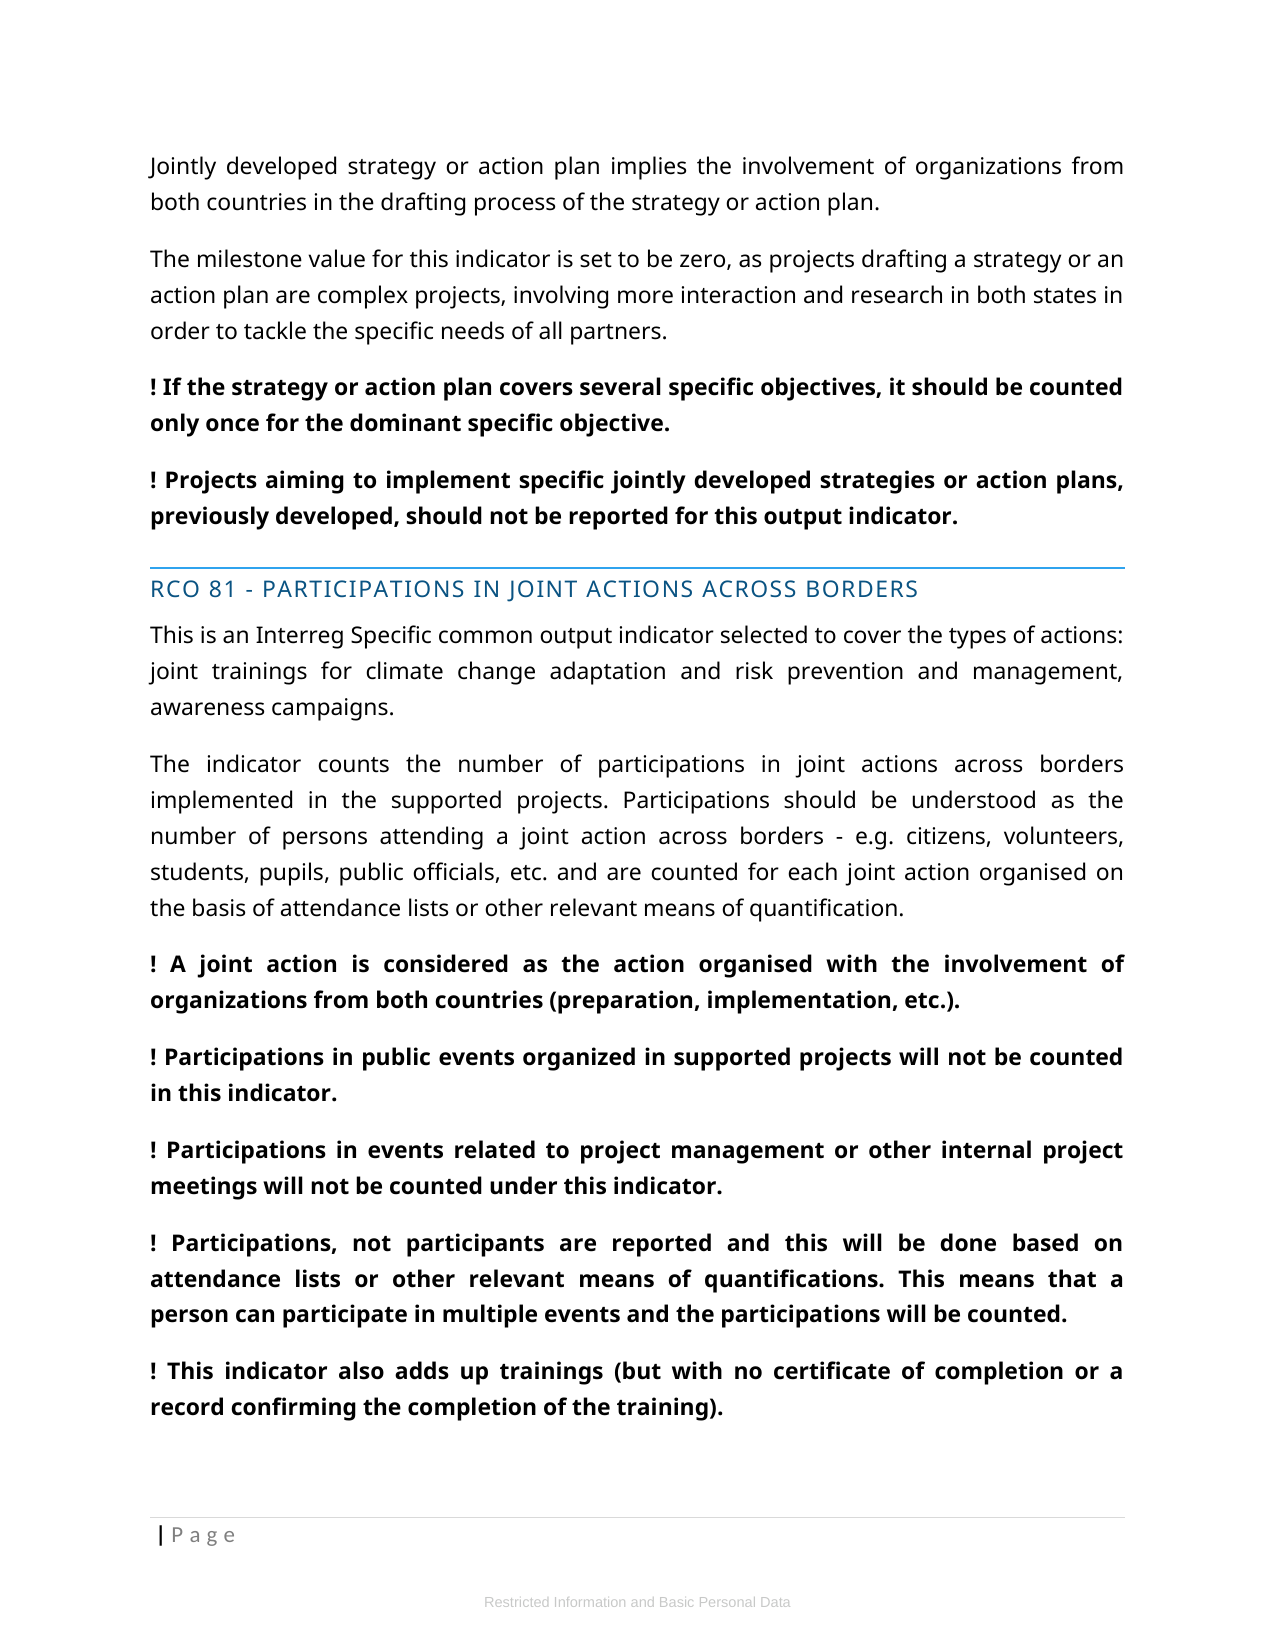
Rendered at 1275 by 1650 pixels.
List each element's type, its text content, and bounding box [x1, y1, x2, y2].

text The milestone value for this indicator is set to be zero, as projects drafting a strategy or an action plan are complex projects, involving more interaction and research in both states in order to tackle the specific needs of all partners. [150, 243, 1125, 346]
text ! A joint action is considered as the action organised with the involvement of organizations from both countries (preparation, implementation, etc.). [150, 948, 1125, 1016]
text ! Participations in public events organized in supported projects will not be counted in this indicator. [150, 1041, 1125, 1108]
text ! Participations in events related to project management or other internal project meetings will not be counted under this indicator. [150, 1134, 1125, 1201]
text RCO 81 - Participations in joint actions across borders [150, 569, 1125, 604]
text The indicator counts the number of participations in joint actions across borders implemented in the supported projects. Participations should be understood as the number of persons attending a joint action across borders - e.g. citizens, volunteers, students, pupils, public officials, etc. and are counted for each joint action organised on the basis of attendance lists or other relevant means of quantification. [150, 748, 1125, 923]
text ! If the strategy or action plan covers several specific objectives, it should be counted only once for the dominant specific objective. [150, 371, 1125, 438]
text Jointly developed strategy or action plan implies the involvement of organizations from both countries in the drafting process of the strategy or action plan. [150, 150, 1125, 217]
text ! Participations, not participants are reported and this will be done based on attendance lists or other relevant means of quantifications. This means that a person can participate in multiple events and the participations will be counted. [150, 1227, 1125, 1330]
text ! This indicator also adds up trainings (but with no certificate of completion or a record confirming the completion of the training). [150, 1355, 1125, 1422]
text This is an Interreg Specific common output indicator selected to cover the types of actions: joint trainings for climate change adaptation and risk prevention and management, awareness campaigns. [150, 619, 1125, 722]
text ! Projects aiming to implement specific jointly developed strategies or action plans, previously developed, should not be reported for this output indicator. [150, 464, 1125, 531]
